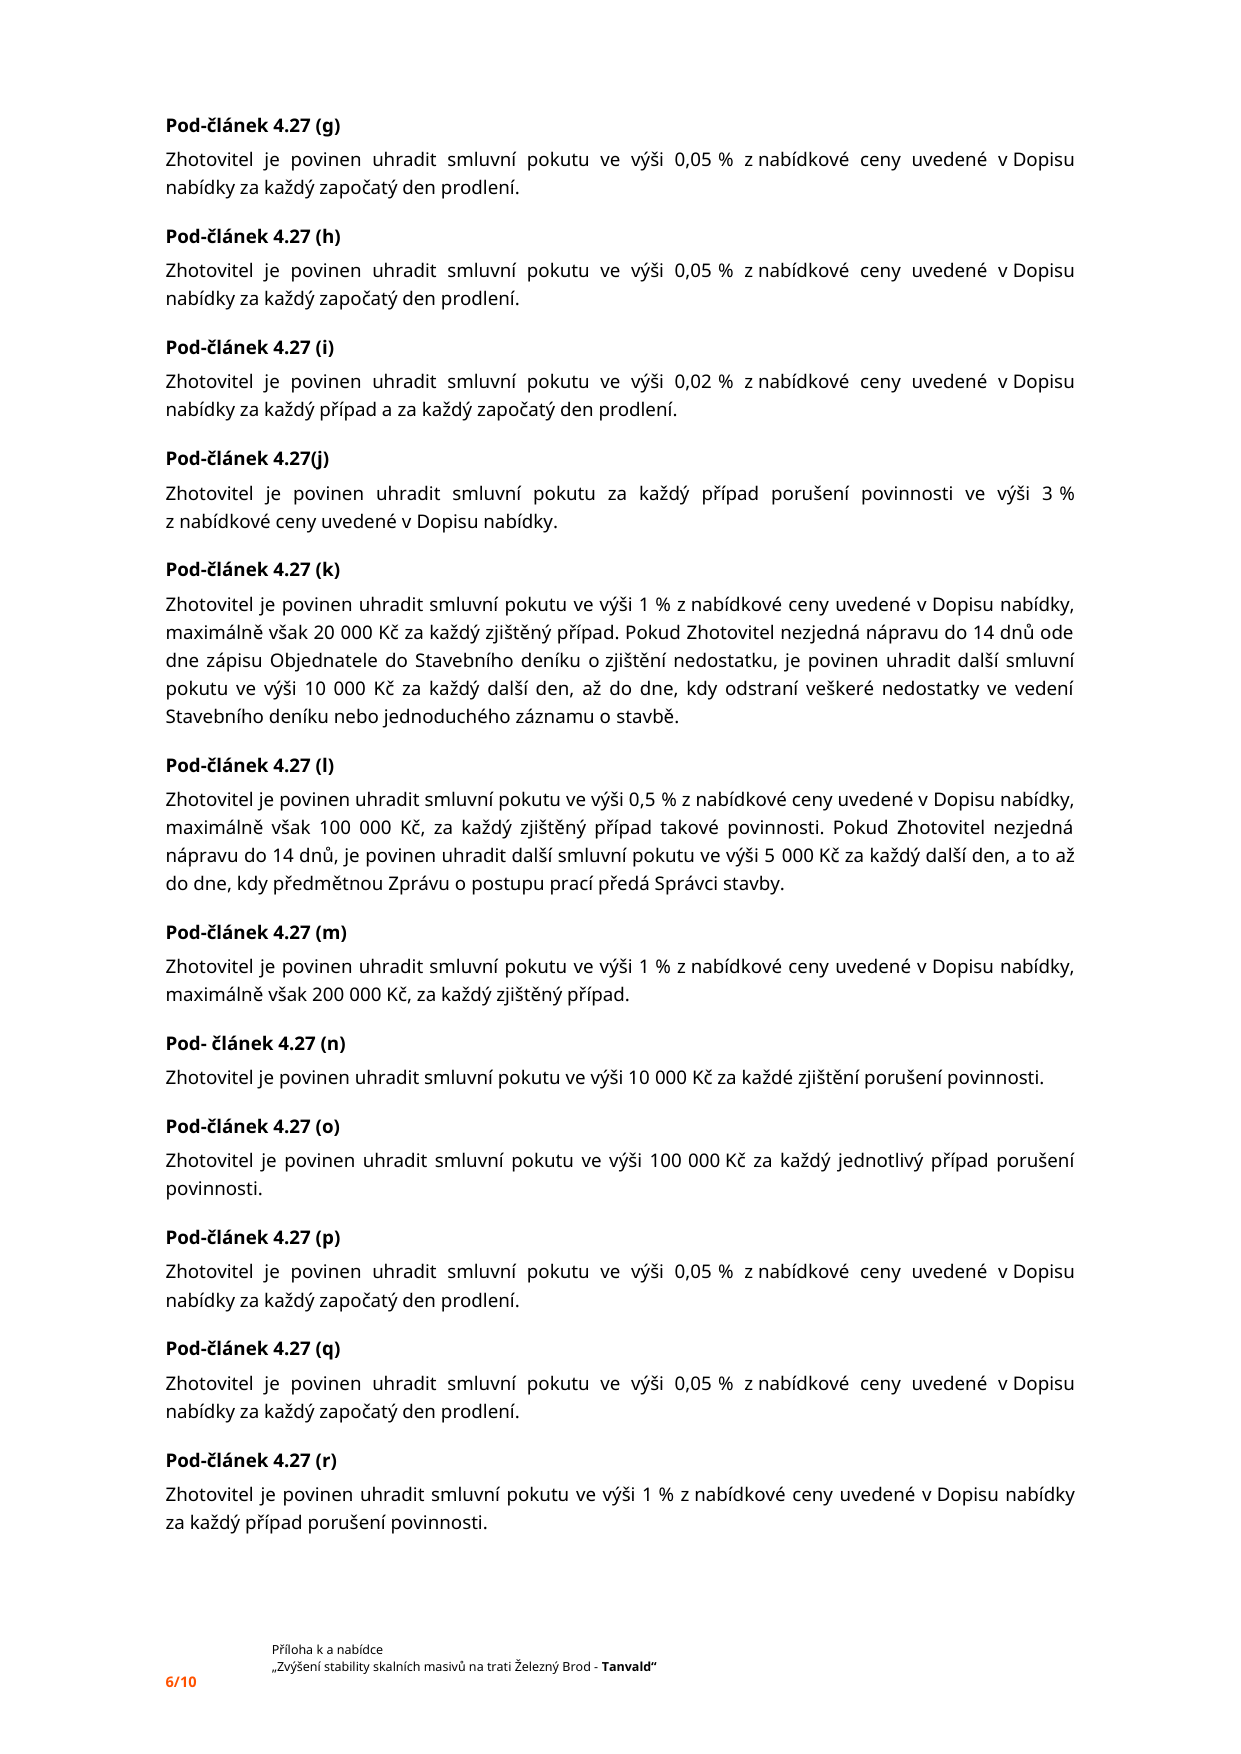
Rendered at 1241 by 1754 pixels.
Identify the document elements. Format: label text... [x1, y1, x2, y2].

text Pod-článek 4.27 (k) [165, 557, 1075, 582]
text Zhotovitel je povinen uhradit smluvní pokutu ve výši 0,05 % z nabídkové ceny uvedené v Dopisu nabídky za každý započatý den prodlení. [165, 146, 1075, 200]
text Zhotovitel je povinen uhradit smluvní pokutu ve výši 0,05 % z nabídkové ceny uvedené v Dopisu nabídky za každý započatý den prodlení. [165, 1370, 1075, 1423]
text Zhotovitel je povinen uhradit smluvní pokutu ve výši 1 % z nabídkové ceny uvedené v Dopisu nabídky za každý případ porušení povinnosti. [165, 1481, 1075, 1535]
text Pod-článek 4.27 (l) [165, 752, 1075, 777]
text Zhotovitel je povinen uhradit smluvní pokutu ve výši 10 000 Kč za každé zjištění porušení povinnosti. [165, 1064, 1075, 1090]
text Pod-článek 4.27 (o) [165, 1113, 1075, 1139]
text Zhotovitel je povinen uhradit smluvní pokutu ve výši 1 % z nabídkové ceny uvedené v Dopisu nabídky, maximálně však 20 000 Kč za každý zjištěný případ. Pokud Zhotovitel nezjedná nápravu do 14 dnů ode dne zápisu Objednatele do Stavebního deníku o zjištění nedostatku, je povinen uhradit další smluvní pokutu ve výši 10 000 Kč za každý další den, až do dne, kdy odstraní veškeré nedostatky ve vedení Stavebního deníku nebo jednoduchého záznamu o stavbě. [165, 591, 1075, 729]
text Zhotovitel je povinen uhradit smluvní pokutu ve výši 100 000 Kč za každý jednotlivý případ porušení povinnosti. [165, 1148, 1075, 1201]
text Zhotovitel je povinen uhradit smluvní pokutu ve výši 0,05 % z nabídkové ceny uvedené v Dopisu nabídky za každý započatý den prodlení. [165, 1259, 1075, 1312]
text Zhotovitel je povinen uhradit smluvní pokutu ve výši 0,05 % z nabídkové ceny uvedené v Dopisu nabídky za každý započatý den prodlení. [165, 258, 1075, 311]
text Pod-článek 4.27 (p) [165, 1224, 1075, 1250]
text Pod-článek 4.27 (h) [165, 223, 1075, 249]
text Zhotovitel je povinen uhradit smluvní pokutu za každý případ porušení povinnosti ve výši 3 % z nabídkové ceny uvedené v Dopisu nabídky. [165, 480, 1075, 533]
text Pod- článek 4.27 (n) [165, 1030, 1075, 1056]
text Pod-článek 4.27 (m) [165, 919, 1075, 945]
text Pod-článek 4.27(j) [165, 446, 1075, 471]
text Pod-článek 4.27 (i) [165, 334, 1075, 360]
text Pod-článek 4.27 (r) [165, 1447, 1075, 1472]
text Zhotovitel je povinen uhradit smluvní pokutu ve výši 1 % z nabídkové ceny uvedené v Dopisu nabídky, maximálně však 200 000 Kč, za každý zjištěný případ. [165, 953, 1075, 1007]
text Zhotovitel je povinen uhradit smluvní pokutu ve výši 0,02 % z nabídkové ceny uvedené v Dopisu nabídky za každý případ a za každý započatý den prodlení. [165, 369, 1075, 422]
text Pod-článek 4.27 (g) [165, 112, 1075, 138]
text Pod-článek 4.27 (q) [165, 1336, 1075, 1361]
text Zhotovitel je povinen uhradit smluvní pokutu ve výši 0,5 % z nabídkové ceny uvedené v Dopisu nabídky, maximálně však 100 000 Kč, za každý zjištěný případ takové povinnosti. Pokud Zhotovitel nezjedná nápravu do 14 dnů, je povinen uhradit další smluvní pokutu ve výši 5 000 Kč za každý další den, a to až do dne, kdy předmětnou Zprávu o postupu prací předá Správci stavby. [165, 786, 1075, 896]
